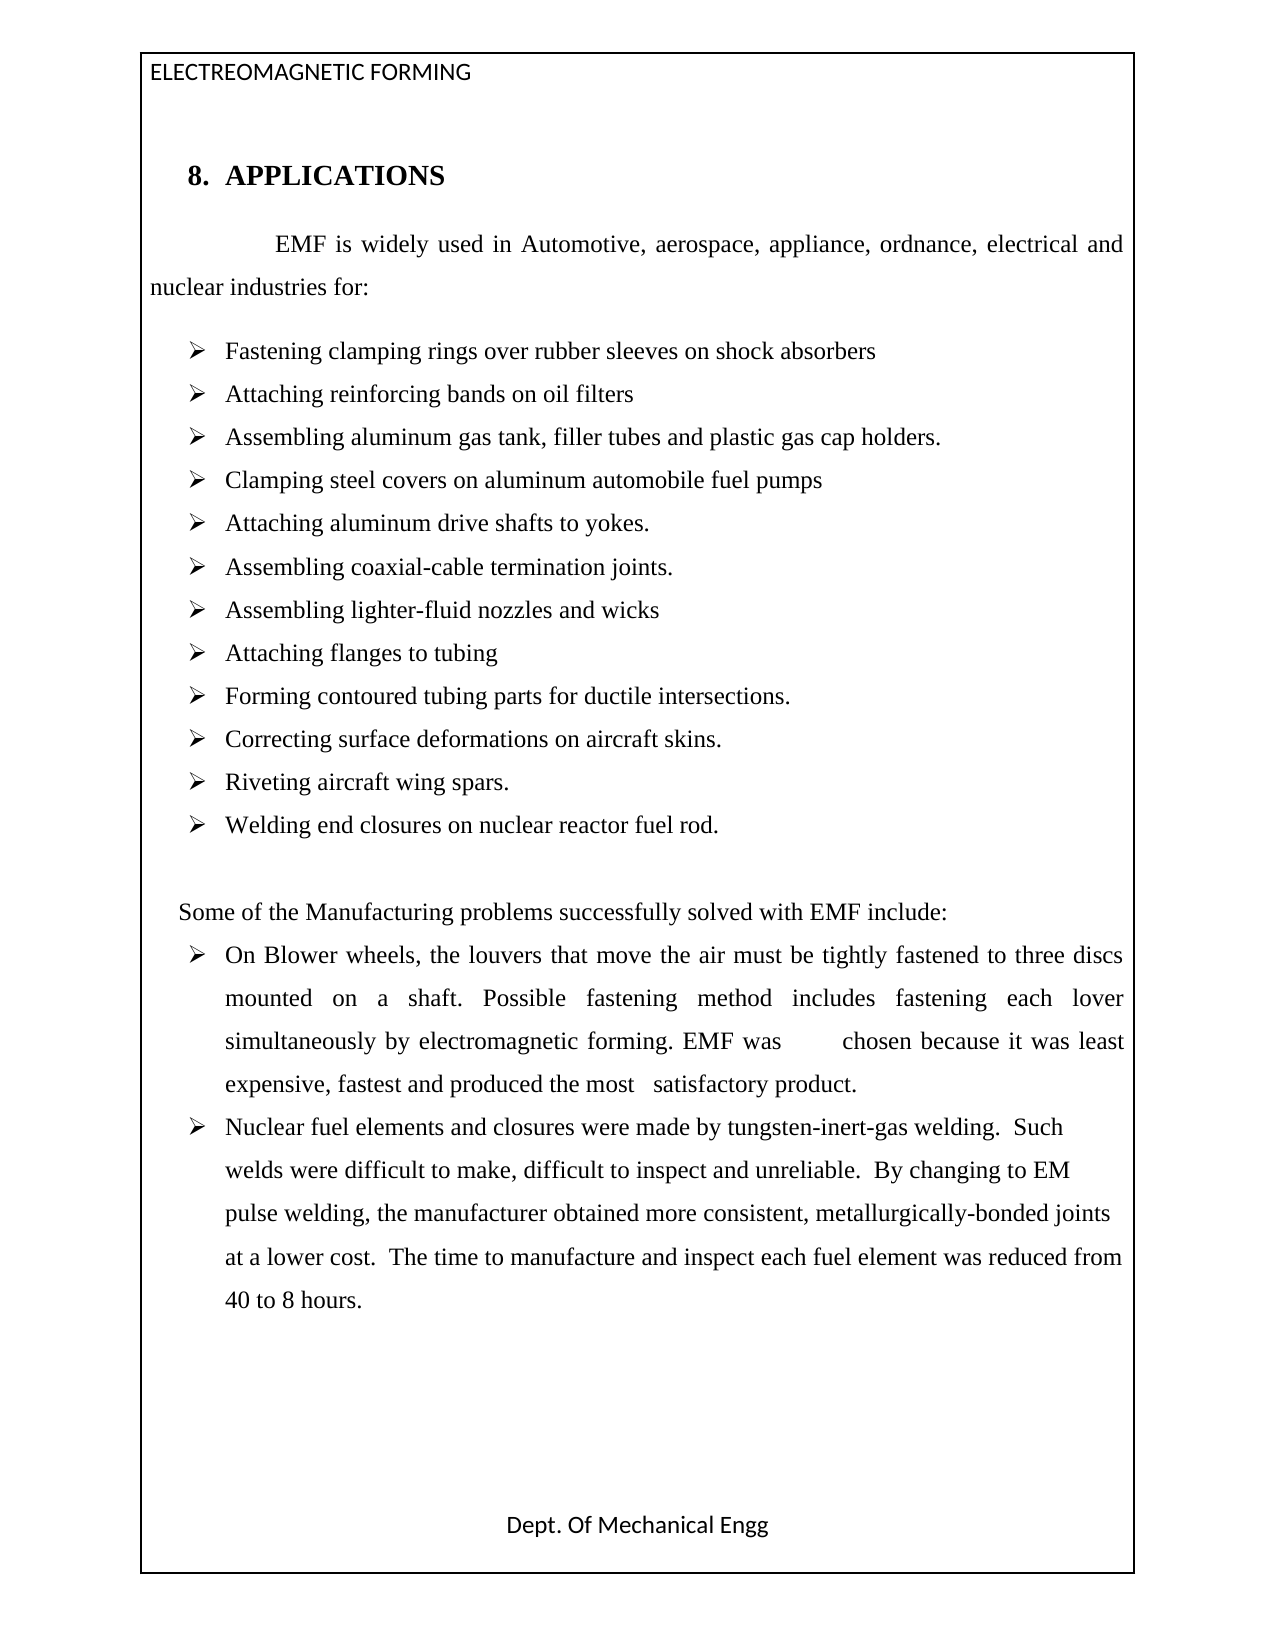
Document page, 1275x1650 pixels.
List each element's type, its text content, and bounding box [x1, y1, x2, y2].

list Nuclear fuel elements and closures were made by tungsten-inert-gas welding. Such welds were difficult to make, difficult to inspect and unreliable. By changing to EM pulse welding, the manufacturer obtained more consistent, metallurgically-bonded joints at a lower cost. The time to manufacture and inspect each fuel element was reduced from 40 to 8 hours. [187, 1112, 1125, 1313]
list Welding end closures on nuclear reactor fuel rod. [187, 810, 1125, 839]
list Some of the Manufacturing problems successfully solved with EMF include: [178, 897, 1125, 925]
list Attaching reinforcing bands on oil filters [187, 379, 1125, 408]
list Correcting surface deformations on aircraft skins. [187, 724, 1125, 753]
list Forming contoured tubing parts for ductile intersections. [187, 681, 1125, 710]
list Assembling lighter-fluid nozzles and wicks [187, 595, 1125, 623]
list Fastening clamping rings over rubber sleeves on shock absorbers [187, 336, 1125, 365]
list Riveting aircraft wing spars. [187, 767, 1125, 796]
list On Blower wheels, the louvers that move the air must be tightly fastened to three discs mounted on a shaft. Possible fastening method includes fastening each lover simultaneously by electromagnetic forming. EMF was chosen because it was least expensive, fastest and produced the most satisfactory product. [187, 940, 1125, 1098]
list Assembling aluminum gas tank, filler tubes and plastic gas cap holders. [187, 422, 1125, 451]
list Attaching flanges to tubing [187, 638, 1125, 667]
list Attaching aluminum drive shafts to yokes. [187, 508, 1125, 537]
list Assembling coaxial-cable termination joints. [187, 552, 1125, 580]
text EMF is widely used in Automotive, aerospace, appliance, ordnance, electrical and nuclear industries for: [150, 229, 1125, 301]
list APPLICATIONS [187, 158, 1125, 191]
list Clamping steel covers on aluminum automobile fuel pumps [187, 465, 1125, 494]
